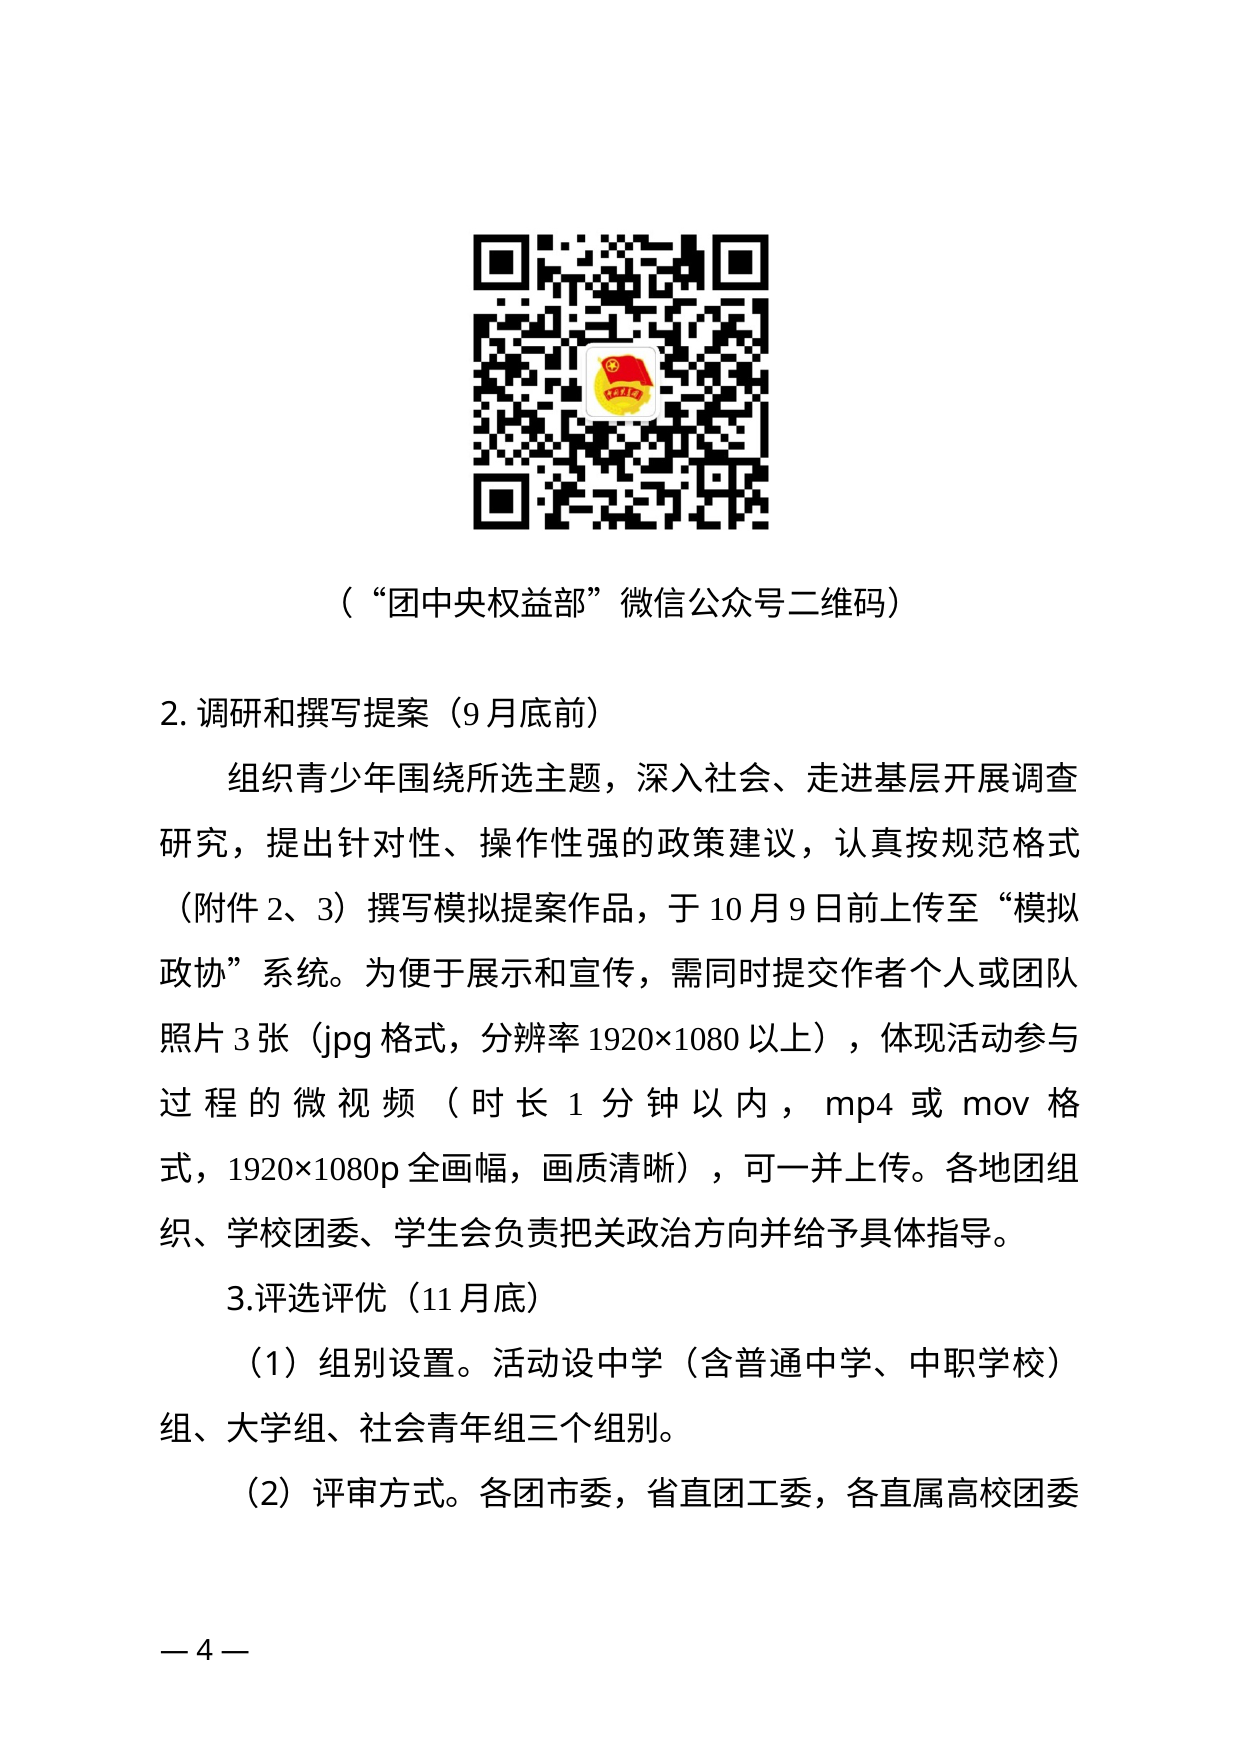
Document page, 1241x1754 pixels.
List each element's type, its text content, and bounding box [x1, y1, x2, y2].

list 调研和撰写提案（9月底前） [159, 678, 1081, 743]
list 3.评选评优（11月底） [226, 1263, 1081, 1328]
text 组织青少年围绕所选主题，深入社会、走进基层开展调查研究，提出针对性、操作性强的政策建议，认真按规范格式（附件2、3）撰写模拟提案作品，于10月9日前上传至“模拟政协”系统。为便于展示和宣传，需同时提交作者个人或团队照片3张（jpg格式，分辨率1920×1080以上），体现活动参与过程的微视频（时长1分钟以内，mp4或mov格式，1920×1080p全画幅，画质清晰），可一并上传。各地团组织、学校团委、学生会负责把关政治方向并给予具体指导。 [159, 743, 1081, 1263]
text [159, 1458, 1081, 1523]
text （1）组别设置。活动设中学（含普通中学、中职学校）组、大学组、社会青年组三个组别。 [159, 1328, 1081, 1458]
text （“团中央权益部”微信公众号二维码） [159, 568, 1081, 633]
picture [449, 210, 792, 553]
